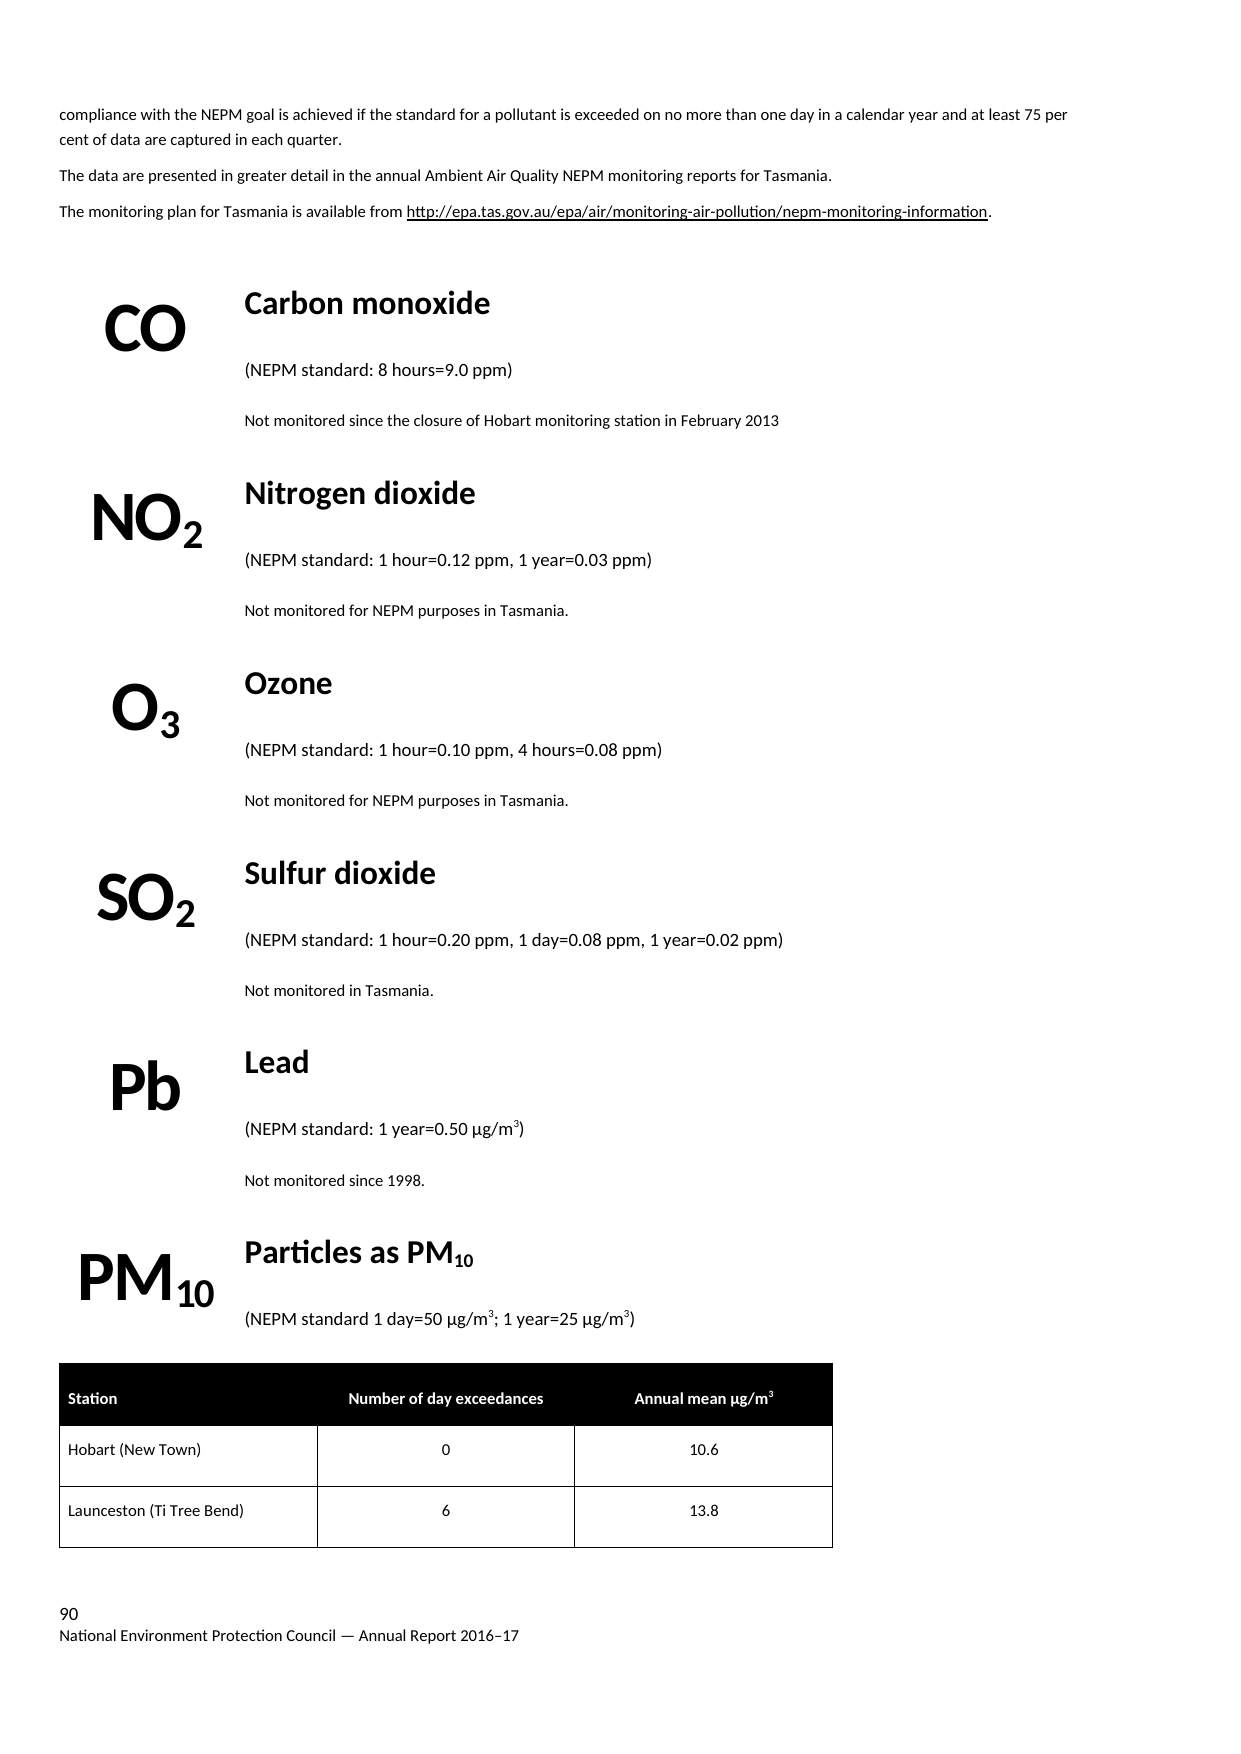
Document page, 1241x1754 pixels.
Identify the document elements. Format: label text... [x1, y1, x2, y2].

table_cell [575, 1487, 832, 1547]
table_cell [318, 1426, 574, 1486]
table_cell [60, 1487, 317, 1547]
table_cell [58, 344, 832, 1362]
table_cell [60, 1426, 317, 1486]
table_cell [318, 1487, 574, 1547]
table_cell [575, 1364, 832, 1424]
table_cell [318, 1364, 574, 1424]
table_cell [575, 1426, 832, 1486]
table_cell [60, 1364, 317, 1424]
text The monitoring plan for Tasmania is available from http://epa.tas.gov.au/epa/air/monitoring-air-pollution/nepm-monitoring-information. [59, 201, 1090, 221]
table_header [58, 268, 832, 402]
text The data are presented in greater detail in the annual Ambient Air Quality NEPM monitoring reports for Tasmania. [59, 165, 1090, 185]
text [59, 104, 1090, 149]
